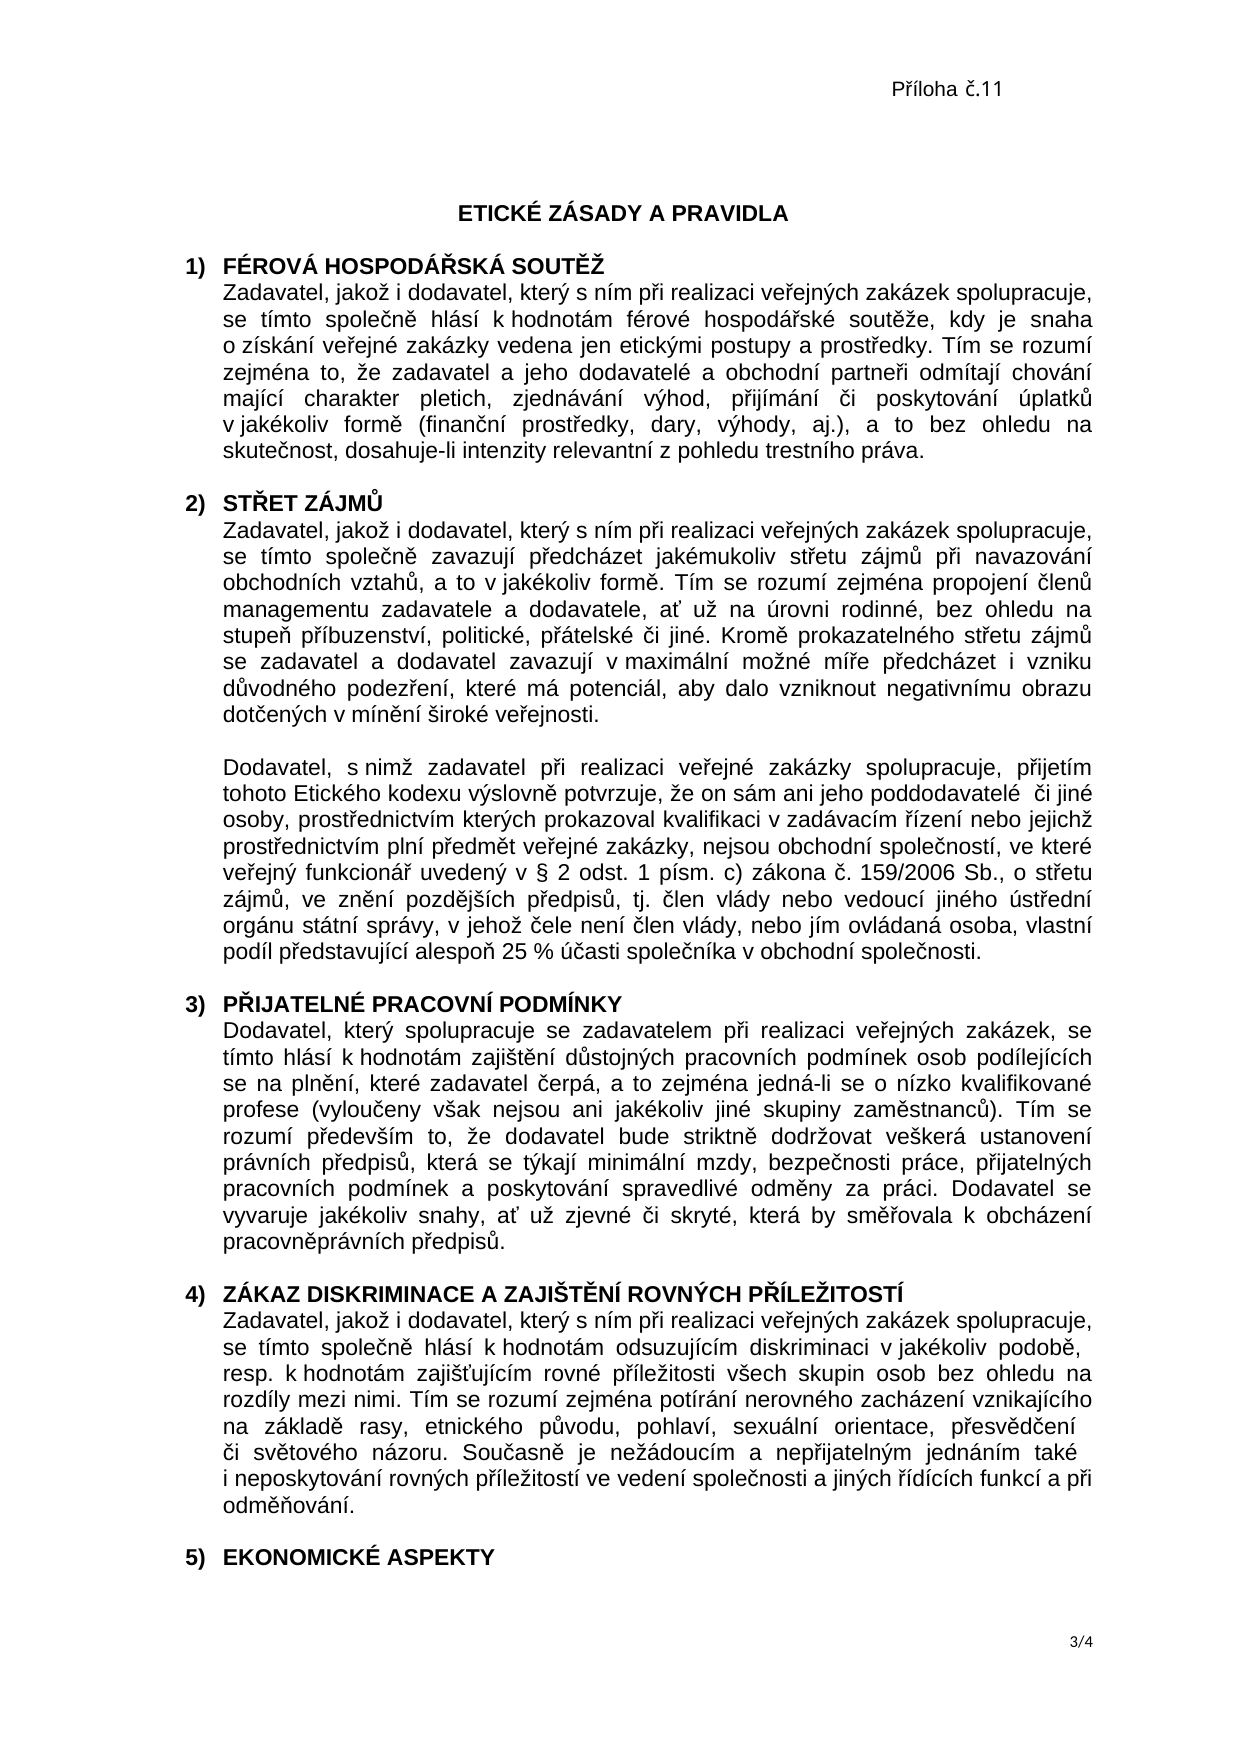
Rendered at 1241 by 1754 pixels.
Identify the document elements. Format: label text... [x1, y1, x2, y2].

text ETICKÉ ZÁSADY A PRAVIDLA [148, 200, 1093, 227]
list Zadavatel, jakož i dodavatel, který s ním při realizaci veřejných zakázek spolupracuje, se tímto společně hlásí k hodnotám férové hospodářské soutěže, kdy je snaha o získání veřejné zakázky vedena jen etickými postupy a prostředky. Tím se rozumí zejména to, že zadavatel a jeho dodavatelé a obchodní partneři odmítají chování mající charakter pletich, zjednávání výhod, přijímání či poskytování úplatků v jakékoliv formě (finanční prostředky, dary, výhody, aj.), a to bez ohledu na skutečnost, dosahuje-li intenzity relevantní z pohledu trestního práva. [223, 279, 1093, 464]
list FÉROVÁ HOSPODÁŘSKÁ SOUTĚŽ [185, 253, 1093, 279]
list STŘET ZÁJMŮ [185, 490, 1093, 517]
list Dodavatel, který spolupracuje se zadavatelem při realizaci veřejných zakázek, se tímto hlásí k hodnotám zajištění důstojných pracovních podmínek osob podílejících se na plnění, které zadavatel čerpá, a to zejména jedná-li se o nízko kvalifikované profese (vyloučeny však nejsou ani jakékoliv jiné skupiny zaměstnanců). Tím se rozumí především to, že dodavatel bude striktně dodržovat veškerá ustanovení právních předpisů, která se týkají minimální mzdy, bezpečnosti práce, přijatelných pracovních podmínek a poskytování spravedlivé odměny za práci. Dodavatel se vyvaruje jakékoliv snahy, ať už zjevné či skryté, která by směřovala k obcházení pracovněprávních předpisů. [223, 1017, 1093, 1254]
list EKONOMICKÉ ASPEKTY [185, 1544, 1093, 1571]
list PŘIJATELNÉ PRACOVNÍ PODMÍNKY [185, 991, 1093, 1017]
list Zadavatel, jakož i dodavatel, který s ním při realizaci veřejných zakázek spolupracuje, se tímto společně hlásí k hodnotám odsuzujícím diskriminaci v jakékoliv podobě, resp. k hodnotám zajišťujícím rovné příležitosti všech skupin osob bez ohledu na rozdíly mezi nimi. Tím se rozumí zejména potírání nerovného zacházení vznikajícího na základě rasy, etnického původu, pohlaví, sexuální orientace, přesvědčení či světového názoru. Současně je nežádoucím a nepřijatelným jednáním také i neposkytování rovných příležitostí ve vedení společnosti a jiných řídících funkcí a při odměňování. [223, 1307, 1093, 1518]
list Dodavatel, s nimž zadavatel při realizaci veřejné zakázky spolupracuje, přijetím tohoto Etického kodexu výslovně potvrzuje, že on sám ani jeho poddodavatelé či jiné osoby, prostřednictvím kterých prokazoval kvalifikaci v zadávacím řízení nebo jejichž prostřednictvím plní předmět veřejné zakázky, nejsou obchodní společností, ve které veřejný funkcionář uvedený v § 2 odst. 1 písm. c) zákona č. 159/2006 Sb., o střetu zájmů, ve znění pozdějších předpisů, tj. člen vlády nebo vedoucí jiného ústřední orgánu státní správy, v jehož čele není člen vlády, nebo jím ovládaná osoba, vlastní podíl představující alespoň 25 % účasti společníka v obchodní společnosti. [223, 754, 1093, 964]
list ZÁKAZ DISKRIMINACE A ZAJIŠTĚNÍ ROVNÝCH PŘÍLEŽITOSTÍ [185, 1281, 1093, 1307]
list Zadavatel, jakož i dodavatel, který s ním při realizaci veřejných zakázek spolupracuje, se tímto společně zavazují předcházet jakémukoliv střetu zájmů při navazování obchodních vztahů, a to v jakékoliv formě. Tím se rozumí zejména propojení členů managementu zadavatele a dodavatele, ať už na úrovni rodinné, bez ohledu na stupeň příbuzenství, politické, přátelské či jiné. Kromě prokazatelného střetu zájmů se zadavatel a dodavatel zavazují v maximální možné míře předcházet i vzniku důvodného podezření, které má potenciál, aby dalo vzniknout negativnímu obrazu dotčených v mínění široké veřejnosti. [223, 517, 1093, 727]
